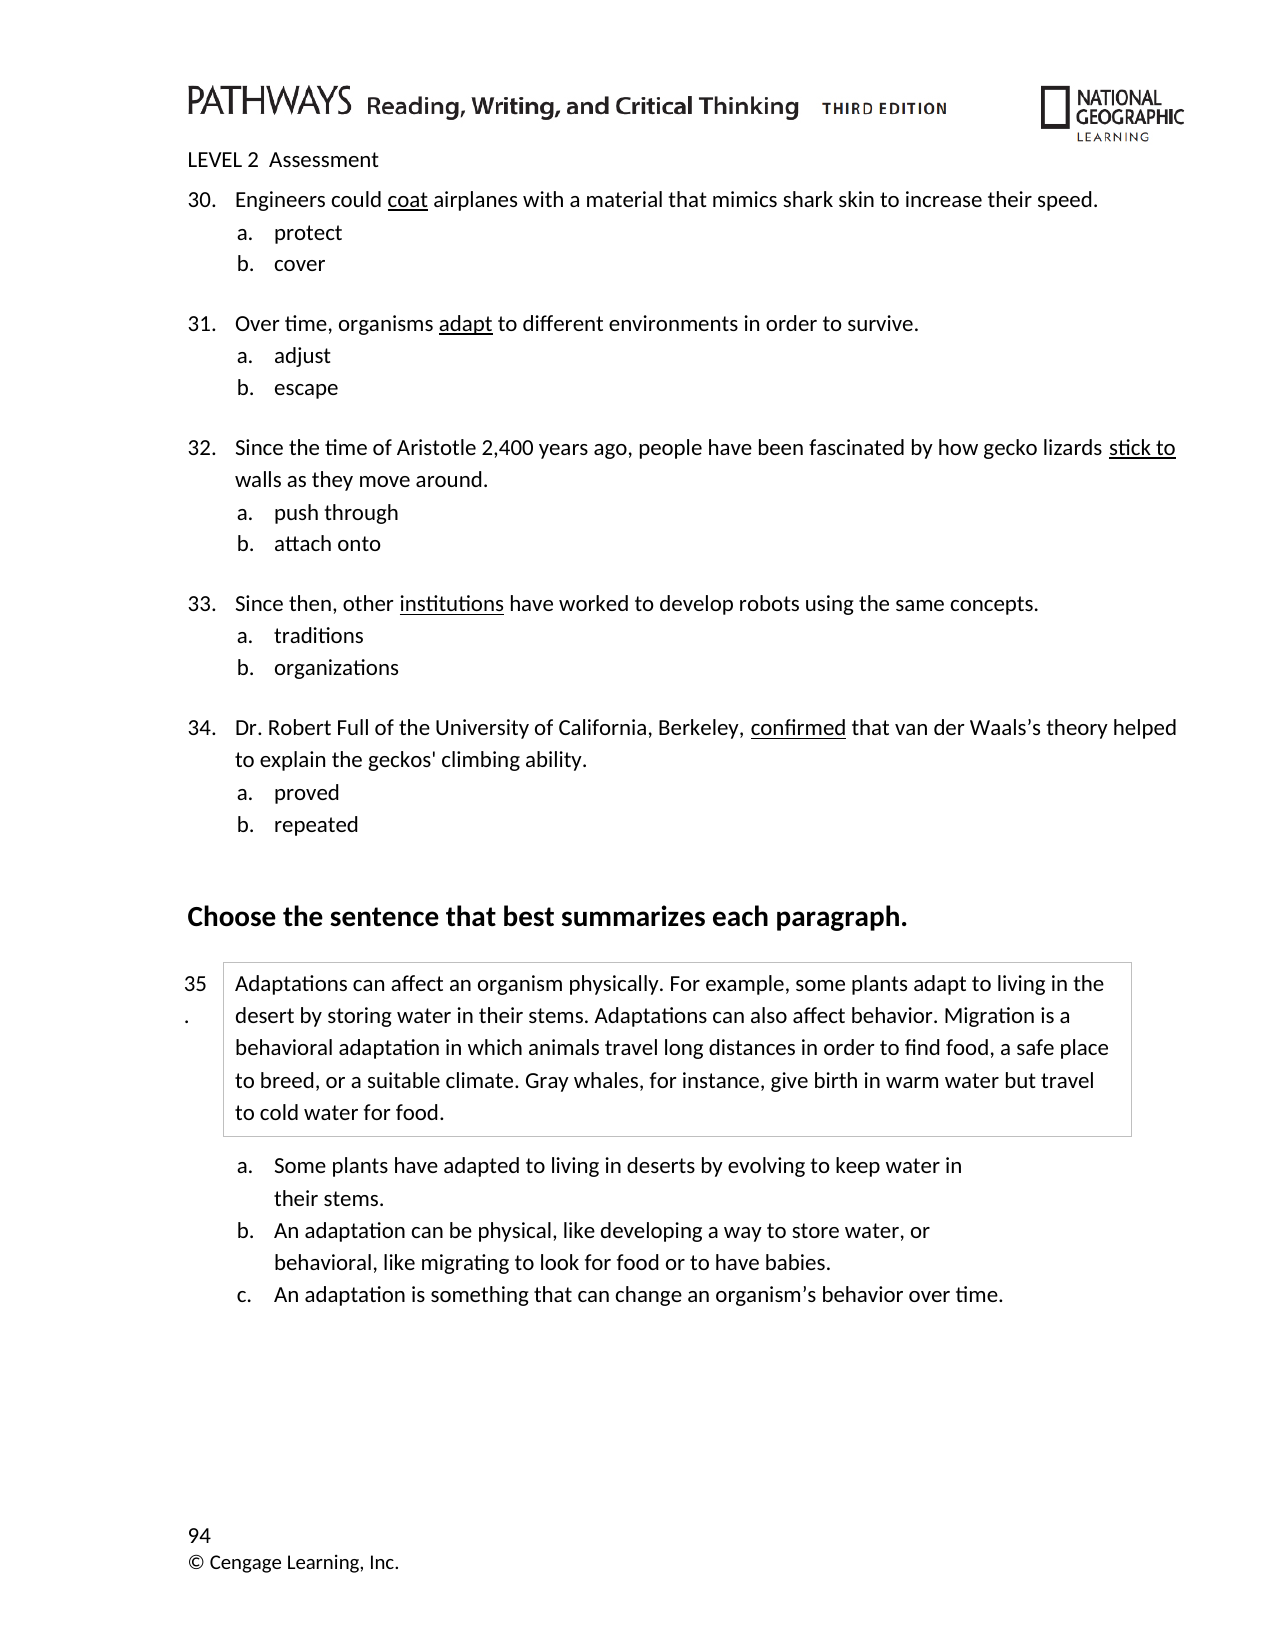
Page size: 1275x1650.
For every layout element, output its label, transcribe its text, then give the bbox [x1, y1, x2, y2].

picture [178, 75, 1190, 145]
text Choose the sentence that best summarizes each paragraph. [187, 898, 1200, 933]
text 33. Since then, other institutions have worked to develop robots using the same concepts. [187, 589, 1200, 617]
text 32. Since the time of Aristotle 2,400 years ago, people have been fascinated by how gecko lizards stick to walls as they move around. [187, 433, 1200, 493]
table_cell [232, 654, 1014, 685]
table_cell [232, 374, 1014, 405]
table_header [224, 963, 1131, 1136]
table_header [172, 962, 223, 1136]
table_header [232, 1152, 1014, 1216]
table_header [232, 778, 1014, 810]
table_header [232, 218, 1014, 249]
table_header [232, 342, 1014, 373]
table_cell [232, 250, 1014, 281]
text 31. Over time, organisms adapt to different environments in order to survive. [187, 309, 1200, 337]
text 34. Dr. Robert Full of the University of California, Berkeley, confirmed that van der Waals’s theory helped to explain the geckos' climbing ability. [187, 713, 1200, 774]
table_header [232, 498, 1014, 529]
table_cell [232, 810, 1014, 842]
text 30. Engineers could coat airplanes with a material that mimics shark skin to increase their speed. [187, 185, 1200, 213]
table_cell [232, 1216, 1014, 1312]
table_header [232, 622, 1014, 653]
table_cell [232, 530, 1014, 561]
